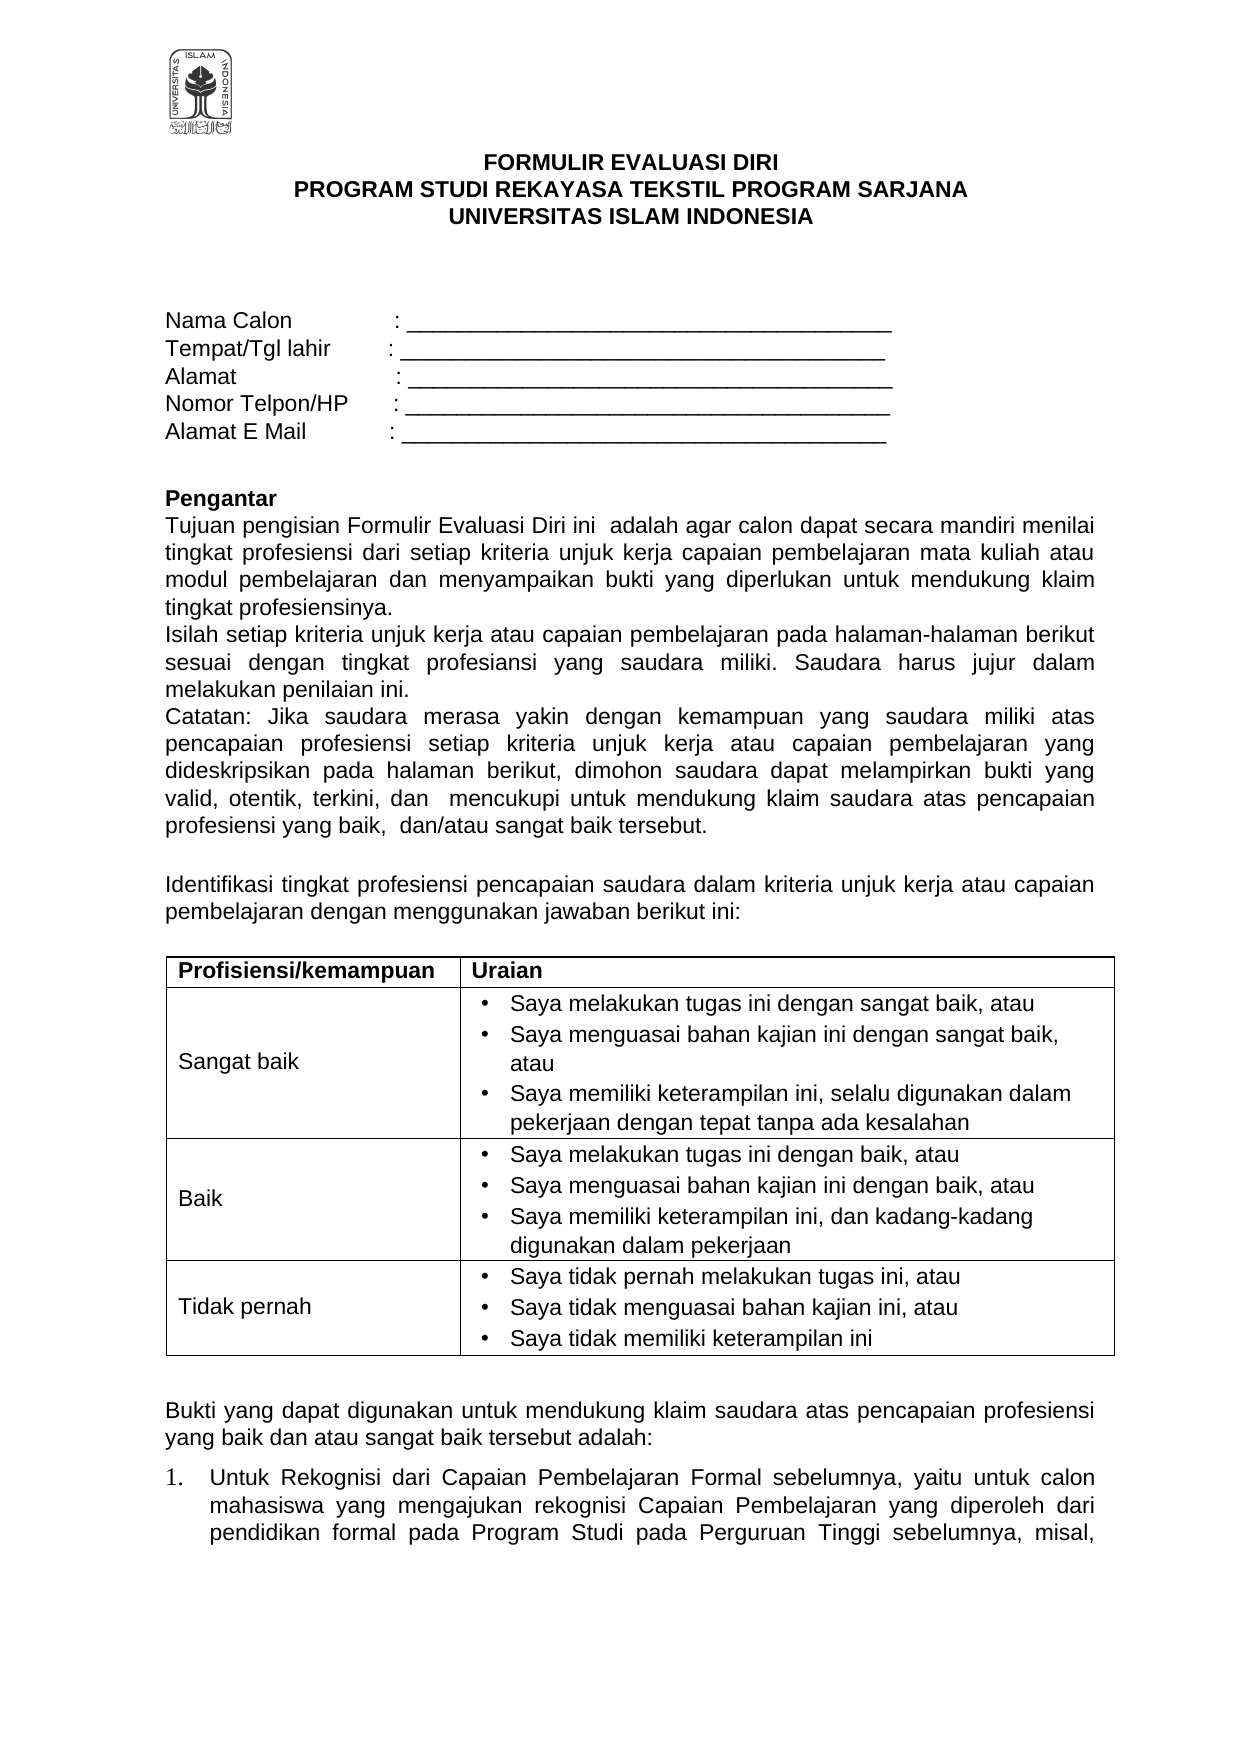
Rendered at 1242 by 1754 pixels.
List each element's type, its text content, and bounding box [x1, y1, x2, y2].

text Tempat/Tgl lahir : ______________________________________ [165, 335, 1096, 361]
text Bukti yang dapat digunakan untuk mendukung klaim saudara atas pencapaian profesiensi yang baik dan atau sangat baik tersebut adalah: [165, 1397, 1096, 1450]
table_header Uraian [461, 958, 1114, 987]
text PROGRAM STUDI REKAYASA TEKSTIL PROGRAM SARJANA [165, 176, 1097, 202]
table_cell Saya melakukan tugas ini dengan sangat baik, atau Saya menguasai bahan kajian ini dengan sangat baik, atau Saya memiliki keterampilan ini, selalu digunakan dalam pekerjaan dengan tepat tanpa ada kesalahan [461, 988, 1114, 1138]
text UNIVERSITAS ISLAM INDONESIA [165, 203, 1097, 230]
text Pengantar [165, 484, 1097, 511]
table_cell Sangat baik [167, 988, 460, 1138]
text FORMULIR EVALUASI DIRI [165, 148, 1097, 175]
picture [152, 34, 249, 150]
table_cell Baik [167, 1139, 460, 1260]
text Nama Calon : ______________________________________ [165, 307, 1096, 333]
text Alamat E Mail : ______________________________________ [165, 418, 1096, 444]
table_header Profisiensi/kemampuan [167, 958, 460, 987]
table_cell Saya tidak pernah melakukan tugas ini, atau Saya tidak menguasai bahan kajian ini, atau Saya tidak memiliki keterampilan ini [461, 1261, 1114, 1354]
table_cell Tidak pernah [167, 1261, 460, 1354]
text Catatan: Jika saudara merasa yakin dengan kemampuan yang saudara miliki atas pencapaian profesiensi setiap kriteria unjuk kerja atau capaian pembelajaran yang dideskripsikan pada halaman berikut, dimohon saudara dapat melampirkan bukti yang valid, otentik, terkini, dan mencukupi untuk mendukung klaim saudara atas pencapaian profesiensi yang baik, dan/atau sangat baik tersebut. [165, 703, 1096, 838]
text Isilah setiap kriteria unjuk kerja atau capaian pembelajaran pada halaman-halaman berikut sesuai dengan tingkat profesiansi yang saudara miliki. Saudara harus jujur dalam melakukan penilaian ini. [165, 621, 1096, 702]
text Nomor Telpon/HP : ______________________________________ [165, 390, 1096, 417]
table_cell Saya melakukan tugas ini dengan baik, atau Saya menguasai bahan kajian ini dengan baik, atau Saya memiliki keterampilan ini, dan kadang-kadang digunakan dalam pekerjaan [461, 1139, 1114, 1260]
text Identifikasi tingkat profesiensi pencapaian saudara dalam kriteria unjuk kerja atau capaian pembelajaran dengan menggunakan jawaban berikut ini: [165, 871, 1096, 924]
text Tujuan pengisian Formulir Evaluasi Diri ini adalah agar calon dapat secara mandiri menilai tingkat profesiensi dari setiap kriteria unjuk kerja capaian pembelajaran mata kuliah atau modul pembelajaran dan menyampaikan bukti yang diperlukan untuk mendukung klaim tingkat profesiensinya. [165, 512, 1096, 620]
text Alamat : ______________________________________ [165, 363, 1096, 389]
